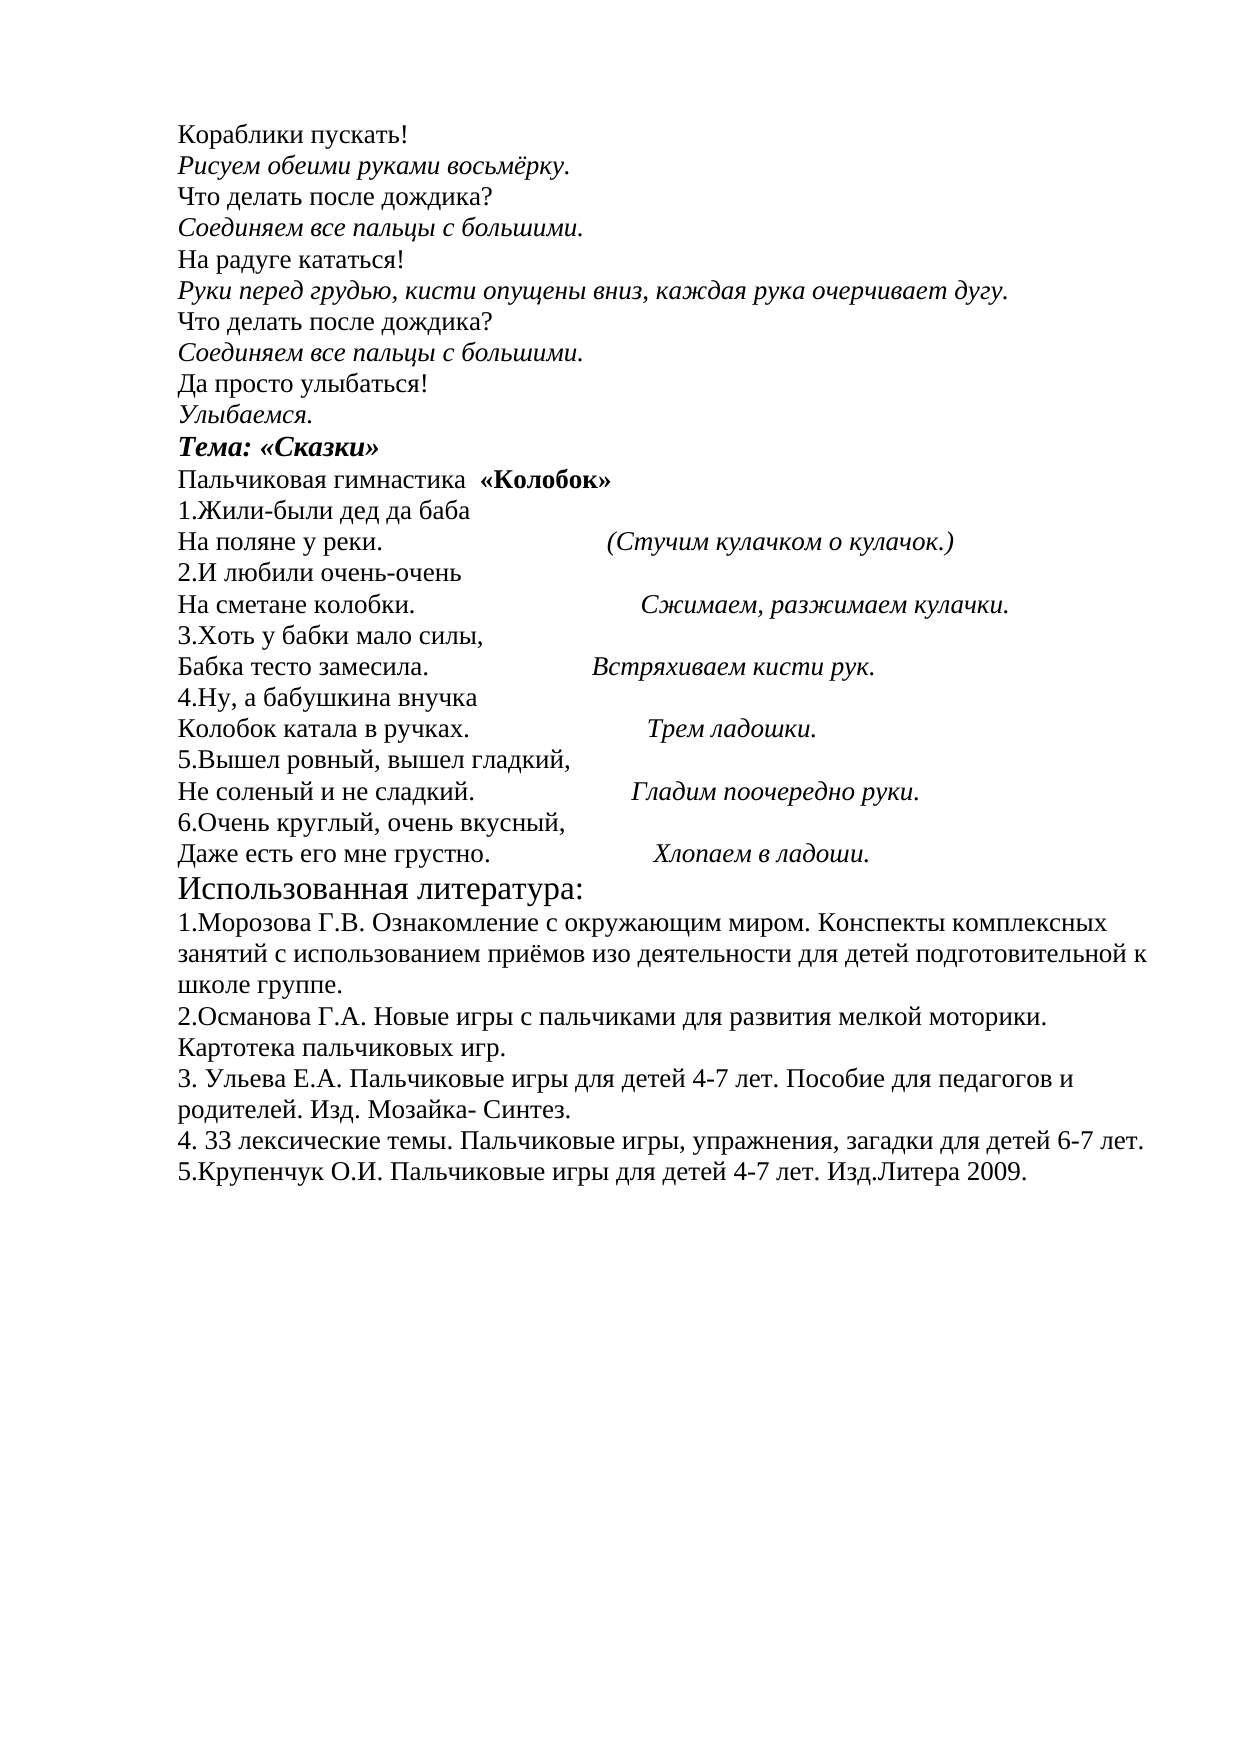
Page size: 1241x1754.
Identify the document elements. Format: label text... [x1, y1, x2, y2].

text 5.Крупенчук О.И. Пальчиковые игры для детей 4-7 лет. Изд.Литера 2009. [177, 1156, 1152, 1187]
text Пальчиковая гимнастика «Колобок» [177, 463, 1152, 494]
text 1.Жили-были дед да баба [177, 494, 1152, 525]
text Да просто улыбаться! [177, 367, 1152, 398]
text Соединяем все пальцы с большими. [177, 336, 1152, 367]
text Тема: «Сказки» [177, 429, 1152, 463]
text На радуге кататься! [177, 243, 1152, 274]
text Не соленый и не сладкий. Гладим поочередно руки. [177, 774, 1152, 806]
text Рисуем обеими руками восьмёрку. [177, 149, 1152, 180]
text Руки перед грудью, кисти опущены вниз, каждая рука очерчивает дугу. [177, 274, 1152, 305]
text 2.И любили очень-очень [177, 557, 1152, 588]
text 6.Очень круглый, очень вкусный, [177, 806, 1152, 837]
text 5.Вышел ровный, вышел гладкий, [177, 743, 1152, 774]
text 2.Османова Г.А. Новые игры с пальчиками для развития мелкой моторики. Картотека пальчиковых игр. [177, 1000, 1152, 1062]
text 1.Морозова Г.В. Ознакомление с окружающим миром. Конспекты комплексных занятий с использованием приёмов изо деятельности для детей подготовительной к школе группе. [177, 906, 1152, 1000]
text Бабка тесто замесила. Встряхиваем кисти рук. [177, 650, 1152, 681]
text Колобок катала в ручках. Трем ладошки. [177, 712, 1152, 743]
text На сметане колобки. Сжимаем, разжимаем кулачки. [177, 588, 1152, 619]
text Даже есть его мне грустно. Хлопаем в ладоши. [177, 837, 1152, 868]
text Кораблики пускать! [177, 118, 1152, 149]
text 3. Ульева Е.А. Пальчиковые игры для детей 4-7 лет. Пособие для педагогов и родителей. Изд. Мозайка- Синтез. [177, 1062, 1152, 1124]
text Что делать после дождика? [177, 180, 1152, 212]
text Что делать после дождика? [177, 305, 1152, 336]
text Использованная литература: [177, 868, 1152, 906]
text 3.Хоть у бабки мало силы, [177, 619, 1152, 650]
text Соединяем все пальцы с большими. [177, 212, 1152, 243]
text 4.Ну, а бабушкина внучка [177, 681, 1152, 712]
text Улыбаемся. [177, 398, 1152, 429]
text 4. 33 лексические темы. Пальчиковые игры, упражнения, загадки для детей 6-7 лет. [177, 1124, 1152, 1156]
text На поляне у реки. (Стучим кулачком о кулачок.) [177, 525, 1152, 557]
